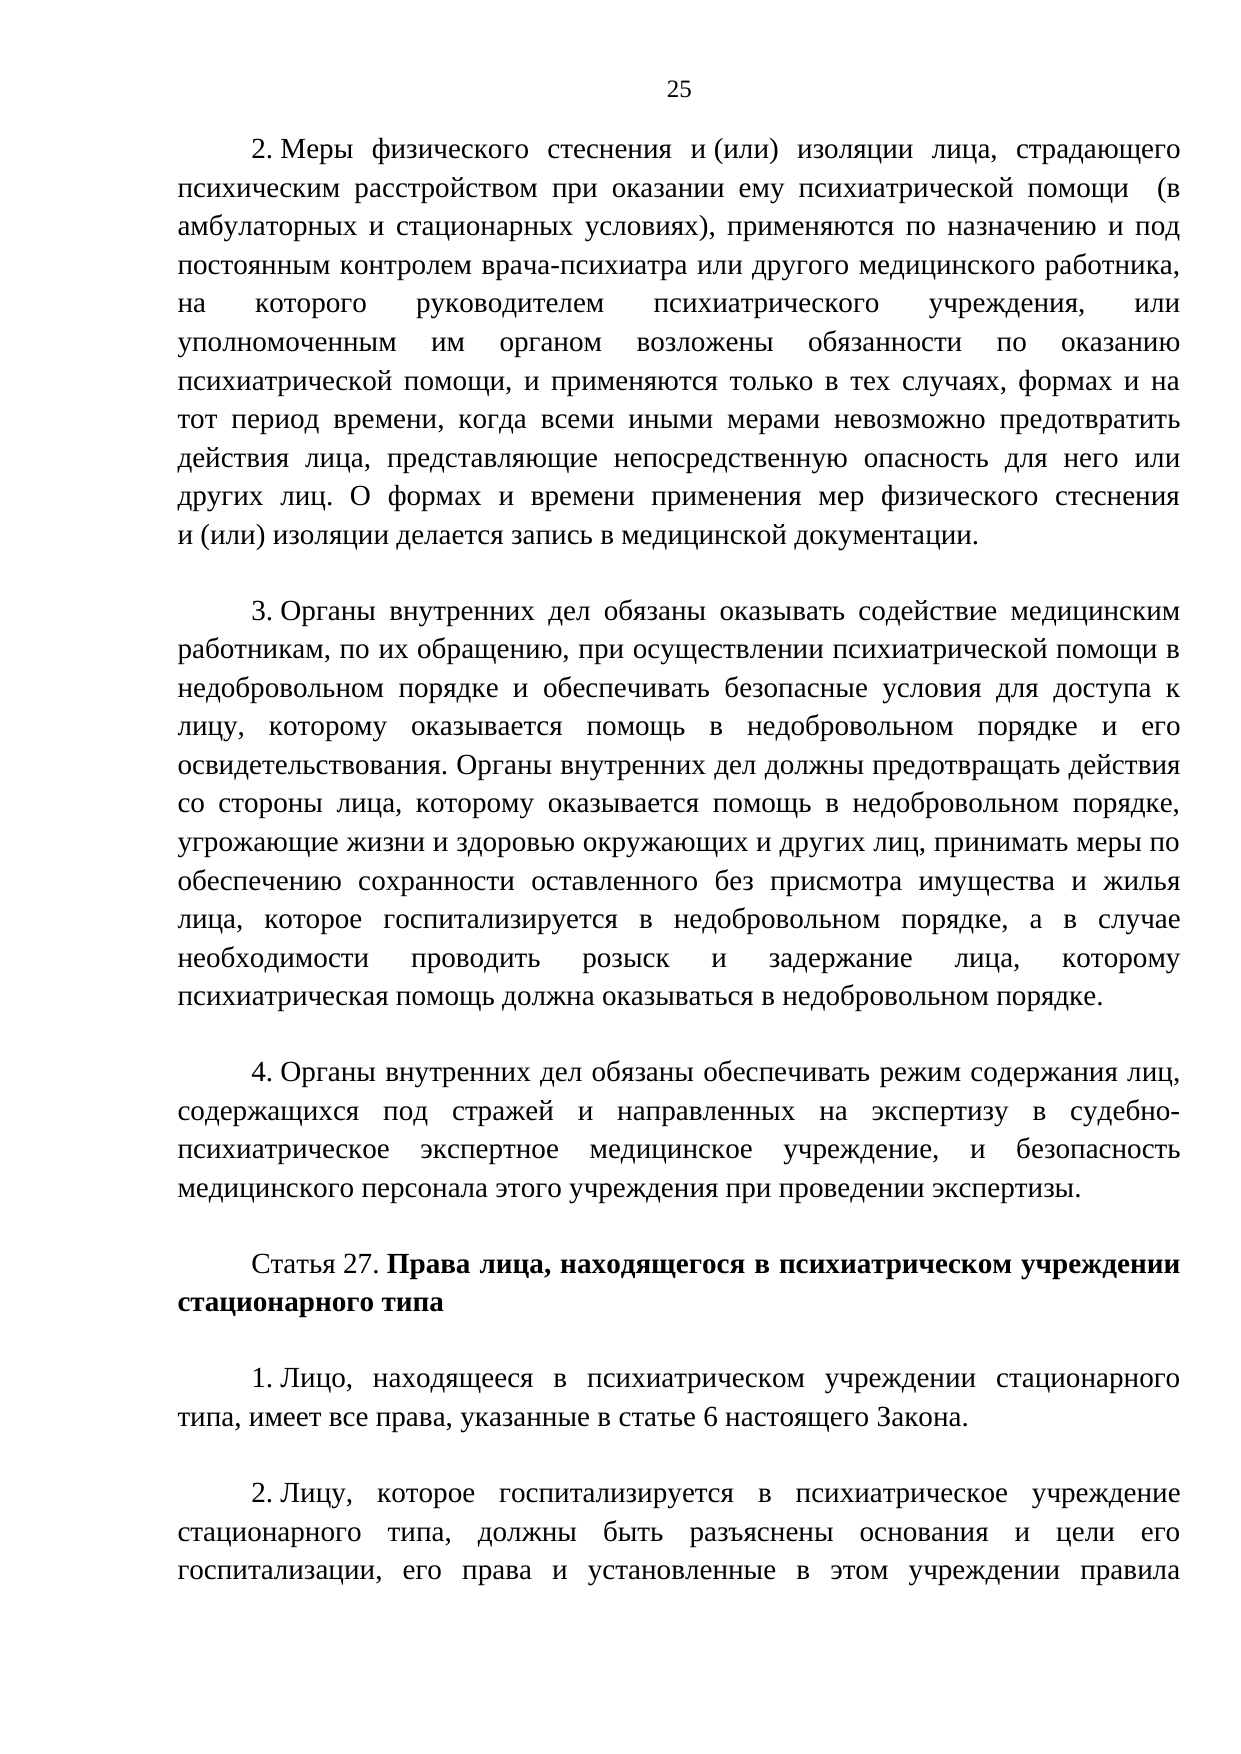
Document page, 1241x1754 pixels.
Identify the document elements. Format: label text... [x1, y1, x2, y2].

text 2. Меры физического стеснения и (или) изоляции лица, страдающего психическим расстройством при оказании ему психиатрической помощи (в амбулаторных и стационарных условиях), применяются по назначению и под постоянным контролем врача-психиатра или другого медицинского работника, на которого руководителем психиатрического учреждения, или уполномоченным им органом возложены обязанности по оказанию психиатрической помощи, и применяются только в тех случаях, формах и на тот период времени, когда всеми иными мерами невозможно предотвратить действия лица, представляющие непосредственную опасность для него или других лиц. О формах и времени применения мер физического стеснения и (или) изоляции делается запись в медицинской документации. [177, 131, 1181, 550]
text Статья 27. Права лица, находящегося в психиатрическом учреждении стационарного типа [177, 1246, 1181, 1318]
text 1. Лицо, находящееся в психиатрическом учреждении стационарного типа, имеет все права, указанные в статье 6 настоящего Закона. [177, 1361, 1181, 1433]
text 3. Органы внутренних дел обязаны оказывать содействие медицинским работникам, по их обращению, при осуществлении психиатрической помощи в недобровольном порядке и обеспечивать безопасные условия для доступа к лицу, которому оказывается помощь в недобровольном порядке и его освидетельствования. Органы внутренних дел должны предотвращать действия со стороны лица, которому оказывается помощь в недобровольном порядке, угрожающие жизни и здоровью окружающих и других лиц, принимать меры по обеспечению сохранности оставленного без присмотра имущества и жилья лица, которое госпитализируется в недобровольном порядке, а в случае необходимости проводить розыск и задержание лица, которому психиатрическая помощь должна оказываться в недобровольном порядке. [177, 593, 1181, 1012]
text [177, 1475, 1181, 1586]
text 4. Органы внутренних дел обязаны обеспечивать режим содержания лиц, содержащихся под стражей и направленных на экспертизу в судебно-психиатрическое экспертное медицинское учреждение, и безопасность медицинского персонала этого учреждения при проведении экспертизы. [177, 1054, 1181, 1203]
